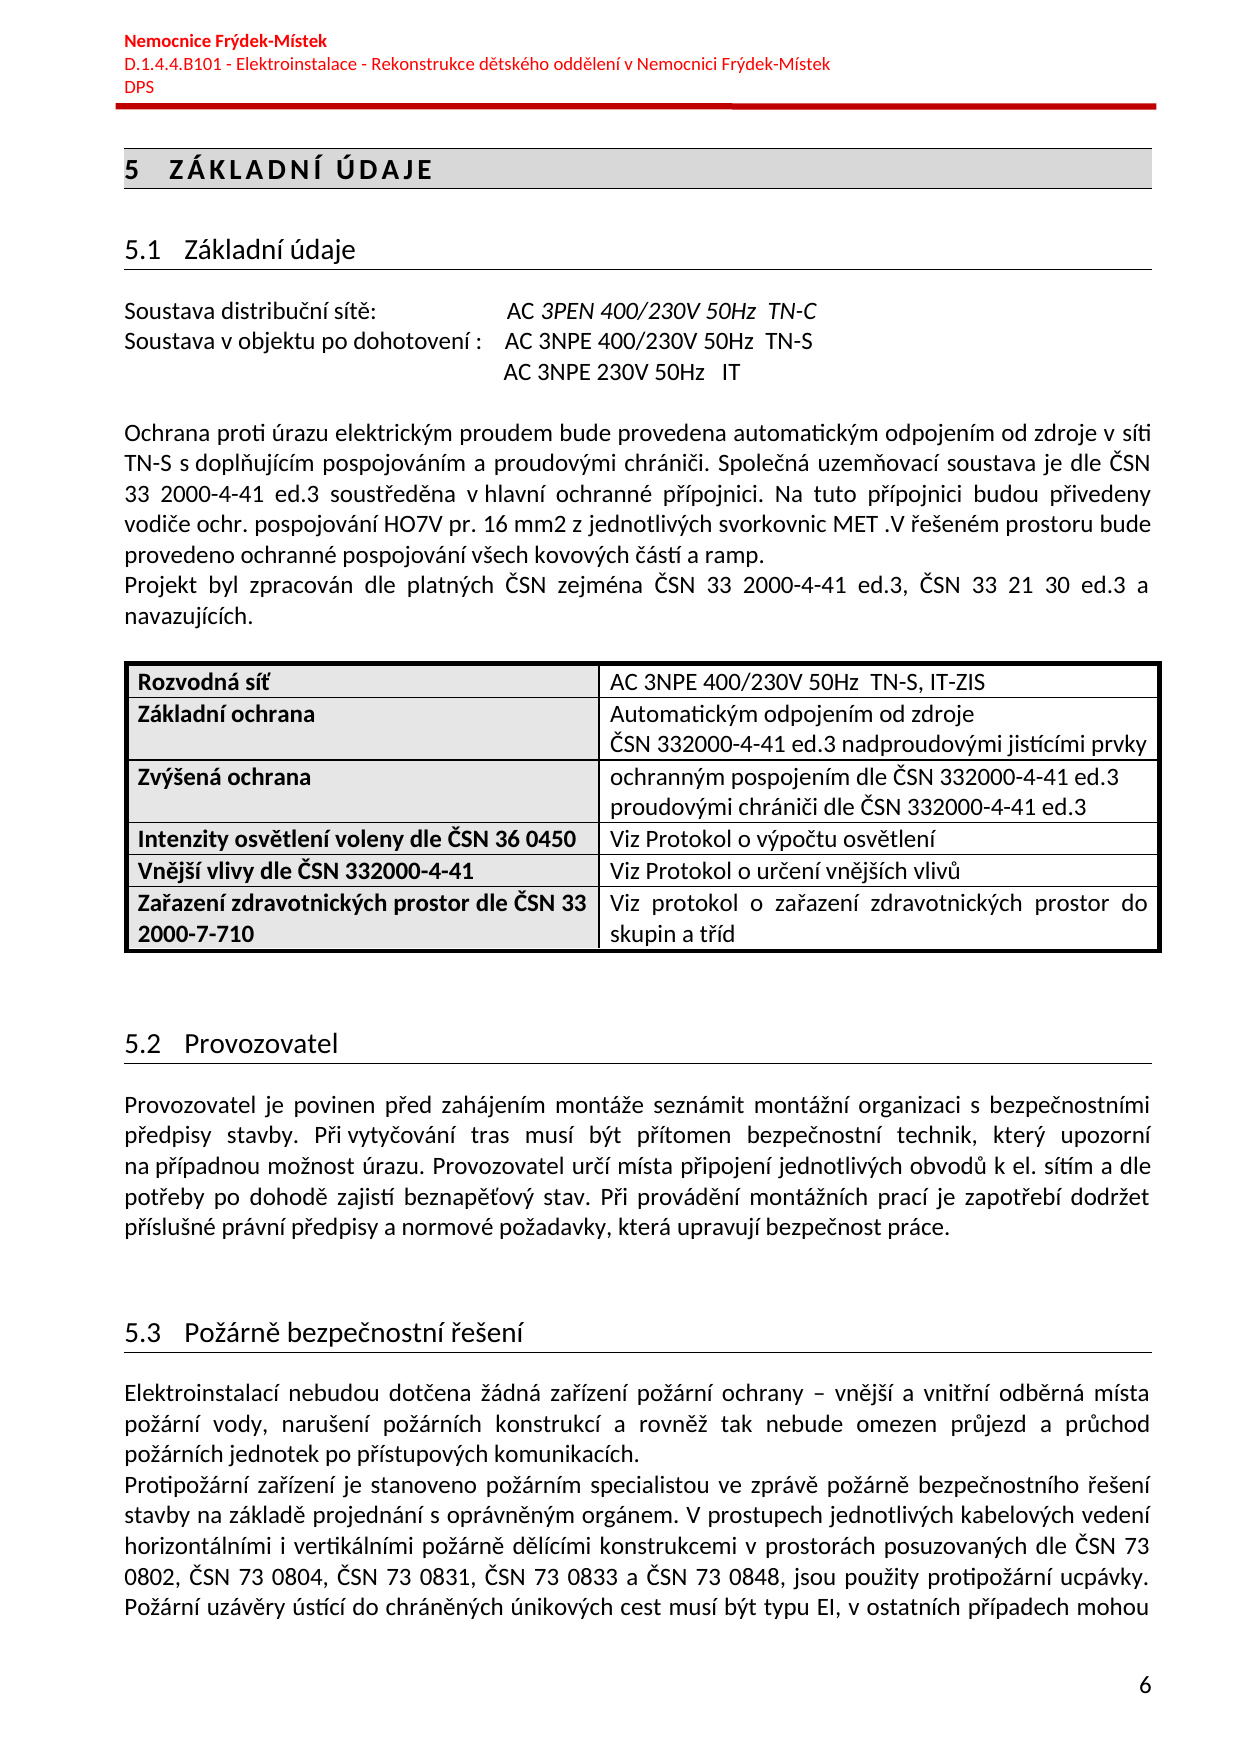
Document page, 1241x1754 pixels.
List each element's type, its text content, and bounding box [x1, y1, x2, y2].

table_cell Viz Protokol o určení vnějších vlivů [600, 855, 1157, 886]
table_cell Viz Protokol o výpočtu osvětlení [600, 823, 1157, 854]
table_header Rozvodná síť [129, 666, 598, 696]
table_cell Viz protokol o zařazení zdravotnických prostor do skupin a tříd [600, 887, 1157, 948]
table_cell ochranným pospojením dle ČSN 332000-4-41 ed.3 proudovými chrániči dle ČSN 332000-4-41 ed.3 [600, 761, 1157, 822]
table_cell Zvýšená ochrana [129, 761, 598, 822]
subtitle Provozovatel [124, 1025, 1152, 1063]
subtitle Požárně bezpečnostní řešení [124, 1314, 1152, 1352]
subtitle Základní údaje [124, 231, 1152, 269]
table_cell Základní ochrana [129, 698, 598, 759]
table_cell Zařazení zdravotnických prostor dle ČSN 33 2000-7-710 [129, 887, 598, 948]
table_header AC 3NPE 400/230V 50Hz TN-S, IT-ZIS [600, 666, 1157, 696]
text Projekt byl zpracován dle platných ČSN zejména ČSN 33 2000-4-41 ed.3, ČSN 33 21 30 ed.3 a navazujících. [124, 570, 1152, 631]
table_cell Intenzity osvětlení voleny dle ČSN 36 0450 [129, 823, 598, 854]
text Ochrana proti úrazu elektrickým proudem bude provedena automatickým odpojením od zdroje v síti TN-S s doplňujícím pospojováním a proudovými chrániči. Společná uzemňovací soustava je dle ČSN 33 2000-4-41 ed.3 soustředěna v hlavní ochranné přípojnici. Na tuto přípojnici budou přivedeny vodiče ochr. pospojování HO7V pr. 16 mm2 z jednotlivých svorkovnic MET .V řešeném prostoru bude provedeno ochranné pospojování všech kovových částí a ramp. [124, 417, 1152, 570]
text Elektroinstalací nebudou dotčena žádná zařízení požární ochrany – vnější a vnitřní odběrná místa požární vody, narušení požárních konstrukcí a rovněž tak nebude omezen průjezd a průchod požárních jednotek po přístupových komunikacích. [124, 1378, 1152, 1469]
table_cell Automatickým odpojením od zdroje ČSN 332000-4-41 ed.3 nadproudovými jistícími prvky [600, 698, 1157, 759]
text Soustava distribuční sítě: AC 3PEN 400/230V 50Hz TN-C [124, 295, 1152, 326]
text Soustava v objektu po dohotovení : AC 3NPE 400/230V 50Hz TN-S [124, 326, 1152, 356]
subtitle ZÁKLADNÍ ÚDAJE [124, 149, 1152, 188]
table_cell Vnější vlivy dle ČSN 332000-4-41 [129, 855, 598, 886]
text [124, 1469, 1152, 1622]
text AC 3NPE 230V 50Hz IT [124, 356, 1152, 387]
text Provozovatel je povinen před zahájením montáže seznámit montážní organizaci s bezpečnostními předpisy stavby. Při vytyčování tras musí být přítomen bezpečnostní technik, který upozorní na případnou možnost úrazu. Provozovatel určí místa připojení jednotlivých obvodů k el. sítím a dle potřeby po dohodě zajistí beznapěťový stav. Při provádění montážních prací je zapotřebí dodržet příslušné právní předpisy a normové požadavky, která upravují bezpečnost práce. [124, 1089, 1152, 1242]
